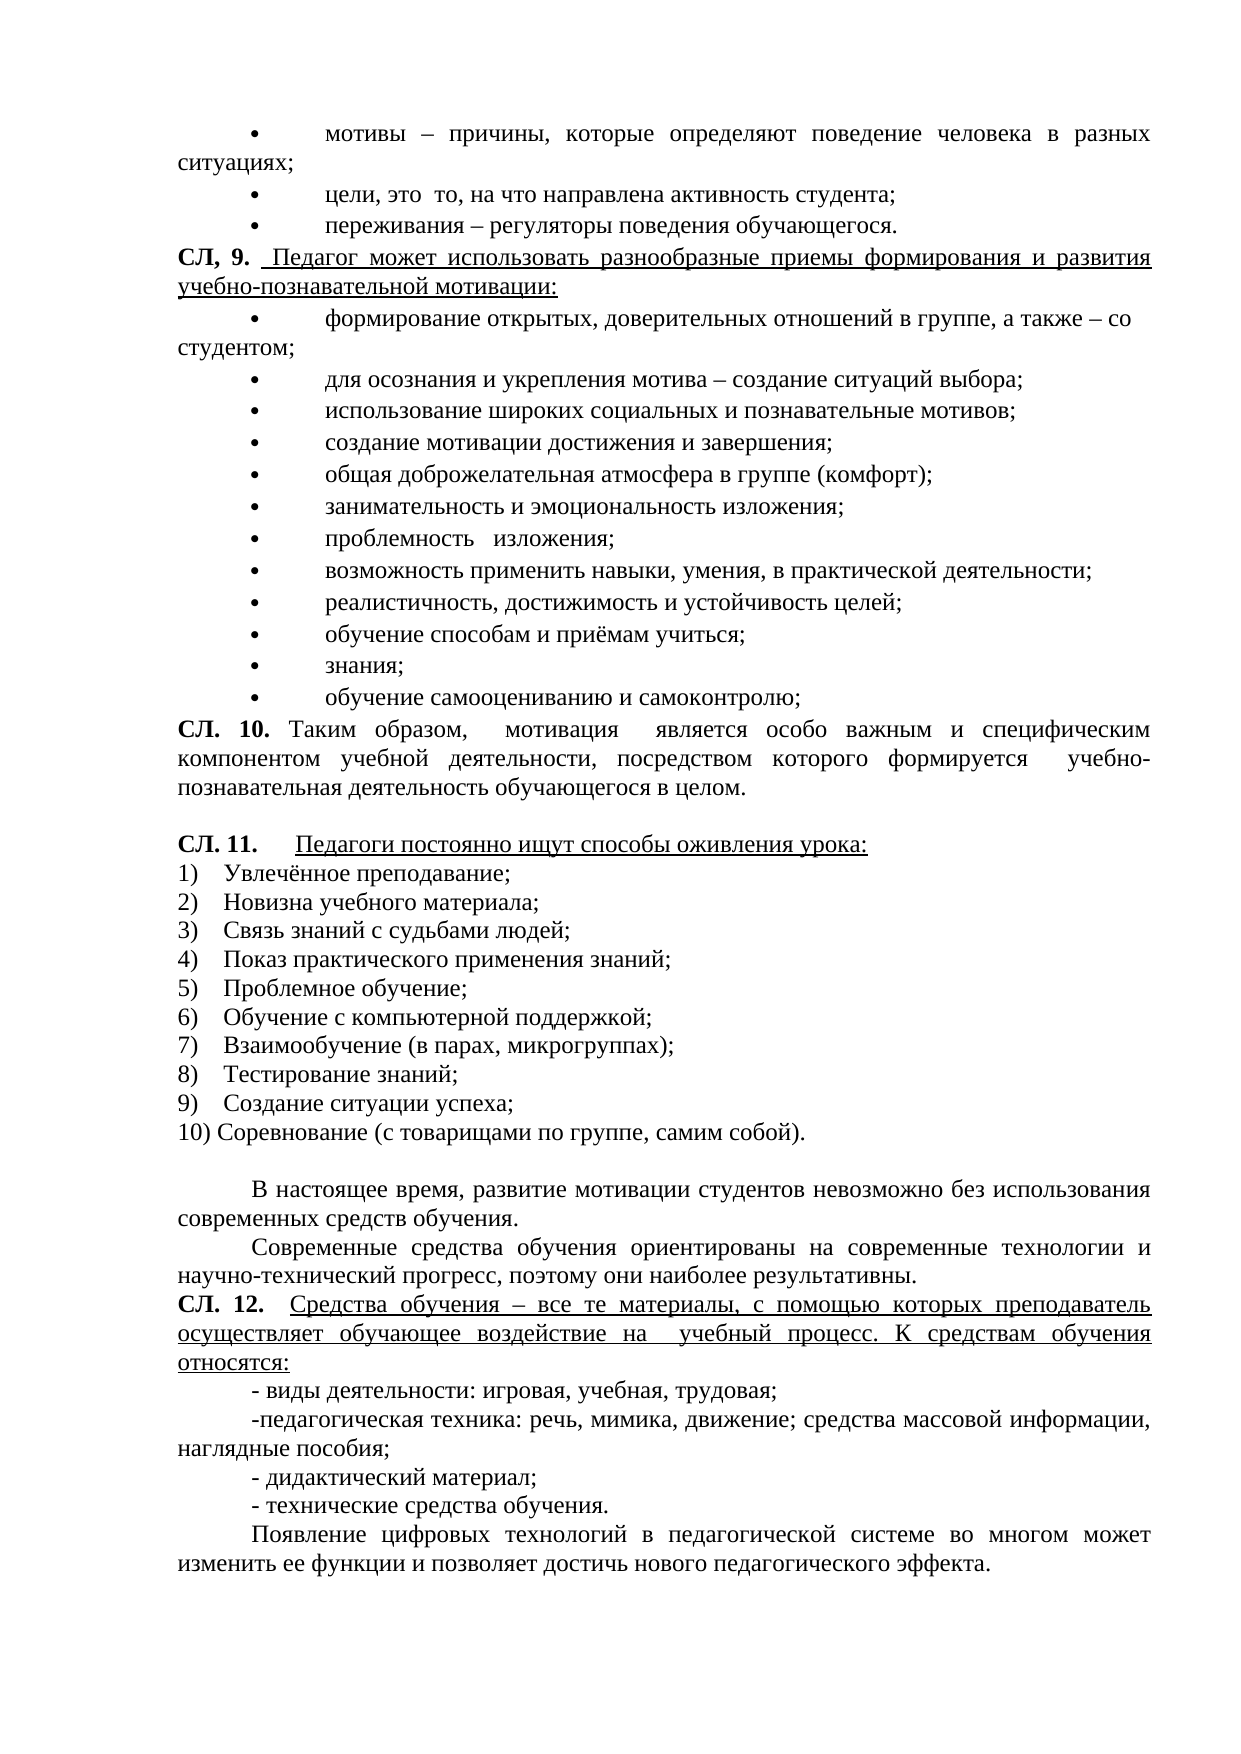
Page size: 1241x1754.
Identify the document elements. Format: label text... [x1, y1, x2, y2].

text 10) Соревнование (с товарищами по группе, самим собой). [177, 1117, 1152, 1146]
text 2) Новизна учебного материала; [177, 887, 1152, 916]
text СЛ, 9. Педагог может использовать разнообразные приемы формирования и развития учебно-познавательной мотивации: [177, 242, 1152, 300]
text СЛ. 10. Таким образом, мотивация является особо важным и специфическим компонентом учебной деятельности, посредством которого формируется учебно-познавательная деятельность обучающегося в целом. [177, 714, 1152, 801]
text 9) Создание ситуации успеха; [177, 1088, 1152, 1117]
text СЛ. 11. Педагоги постоянно ищут способы оживления урока: [177, 829, 1152, 858]
text -педагогическая техника: речь, мимика, движение; средства массовой информации, наглядные пособия; [177, 1404, 1152, 1462]
text 6) Обучение с компьютерной поддержкой; [177, 1002, 1152, 1031]
list возможность применить навыки, умения, в практической деятельности; [177, 555, 1152, 584]
list реалистичность, достижимость и устойчивость целей; [177, 587, 1152, 616]
list мотивы – причины, которые определяют поведение человека в разных ситуациях; [177, 118, 1152, 176]
list использование широких социальных и познавательные мотивов; [177, 396, 1152, 424]
text Появление цифровых технологий в педагогической системе во многом может изменить ее функции и позволяет достичь нового педагогического эффекта. [177, 1519, 1152, 1577]
text - технические средства обучения. [177, 1491, 1152, 1519]
text 5) Проблемное обучение; [177, 973, 1152, 1002]
text Современные средства обучения ориентированы на современные технологии и научно-технический прогресс, поэтому они наиболее результативны. [177, 1232, 1152, 1289]
list цели, это то, на что направлена активность студента; [177, 179, 1152, 207]
list обучение способам и приёмам учиться; [177, 619, 1152, 647]
text - виды деятельности: игровая, учебная, трудовая; [177, 1376, 1152, 1404]
list общая доброжелательная атмосфера в группе (комфорт); [177, 459, 1152, 488]
list формирование открытых, доверительных отношений в группе, а также – со студентом; [177, 303, 1152, 361]
list занимательность и эмоциональность изложения; [177, 491, 1152, 520]
text В настоящее время, развитие мотивации студентов невозможно без использования современных средств обучения. [177, 1174, 1152, 1232]
list знания; [177, 651, 1152, 679]
text СЛ. 12. Средства обучения – все те материалы, с помощью которых преподаватель осуществляет обучающее воздействие на учебный процесс. К средствам обучения относятся: [177, 1289, 1152, 1343]
text 8) Тестирование знаний; [177, 1059, 1152, 1088]
list проблемность изложения; [177, 523, 1152, 552]
text 7) Взаимообучение (в парах, микрогруппах); [177, 1031, 1152, 1059]
text 3) Связь знаний с судьбами людей; [177, 916, 1152, 944]
list переживания – регуляторы поведения обучающегося. [177, 211, 1152, 239]
list для осознания и укрепления мотива – создание ситуаций выбора; [177, 364, 1152, 392]
text СЛ. 12. Средства обучения – все те материалы, с помощью которых преподаватель осуществляет обучающее воздействие на учебный процесс. К средствам обучения относятся: [177, 1344, 1152, 1376]
text 4) Показ практического применения знаний; [177, 944, 1152, 973]
text 1) Увлечённое преподавание; [177, 858, 1152, 887]
list создание мотивации достижения и завершения; [177, 427, 1152, 456]
text - дидактический материал; [177, 1462, 1152, 1491]
list обучение самооцениванию и самоконтролю; [177, 682, 1152, 711]
